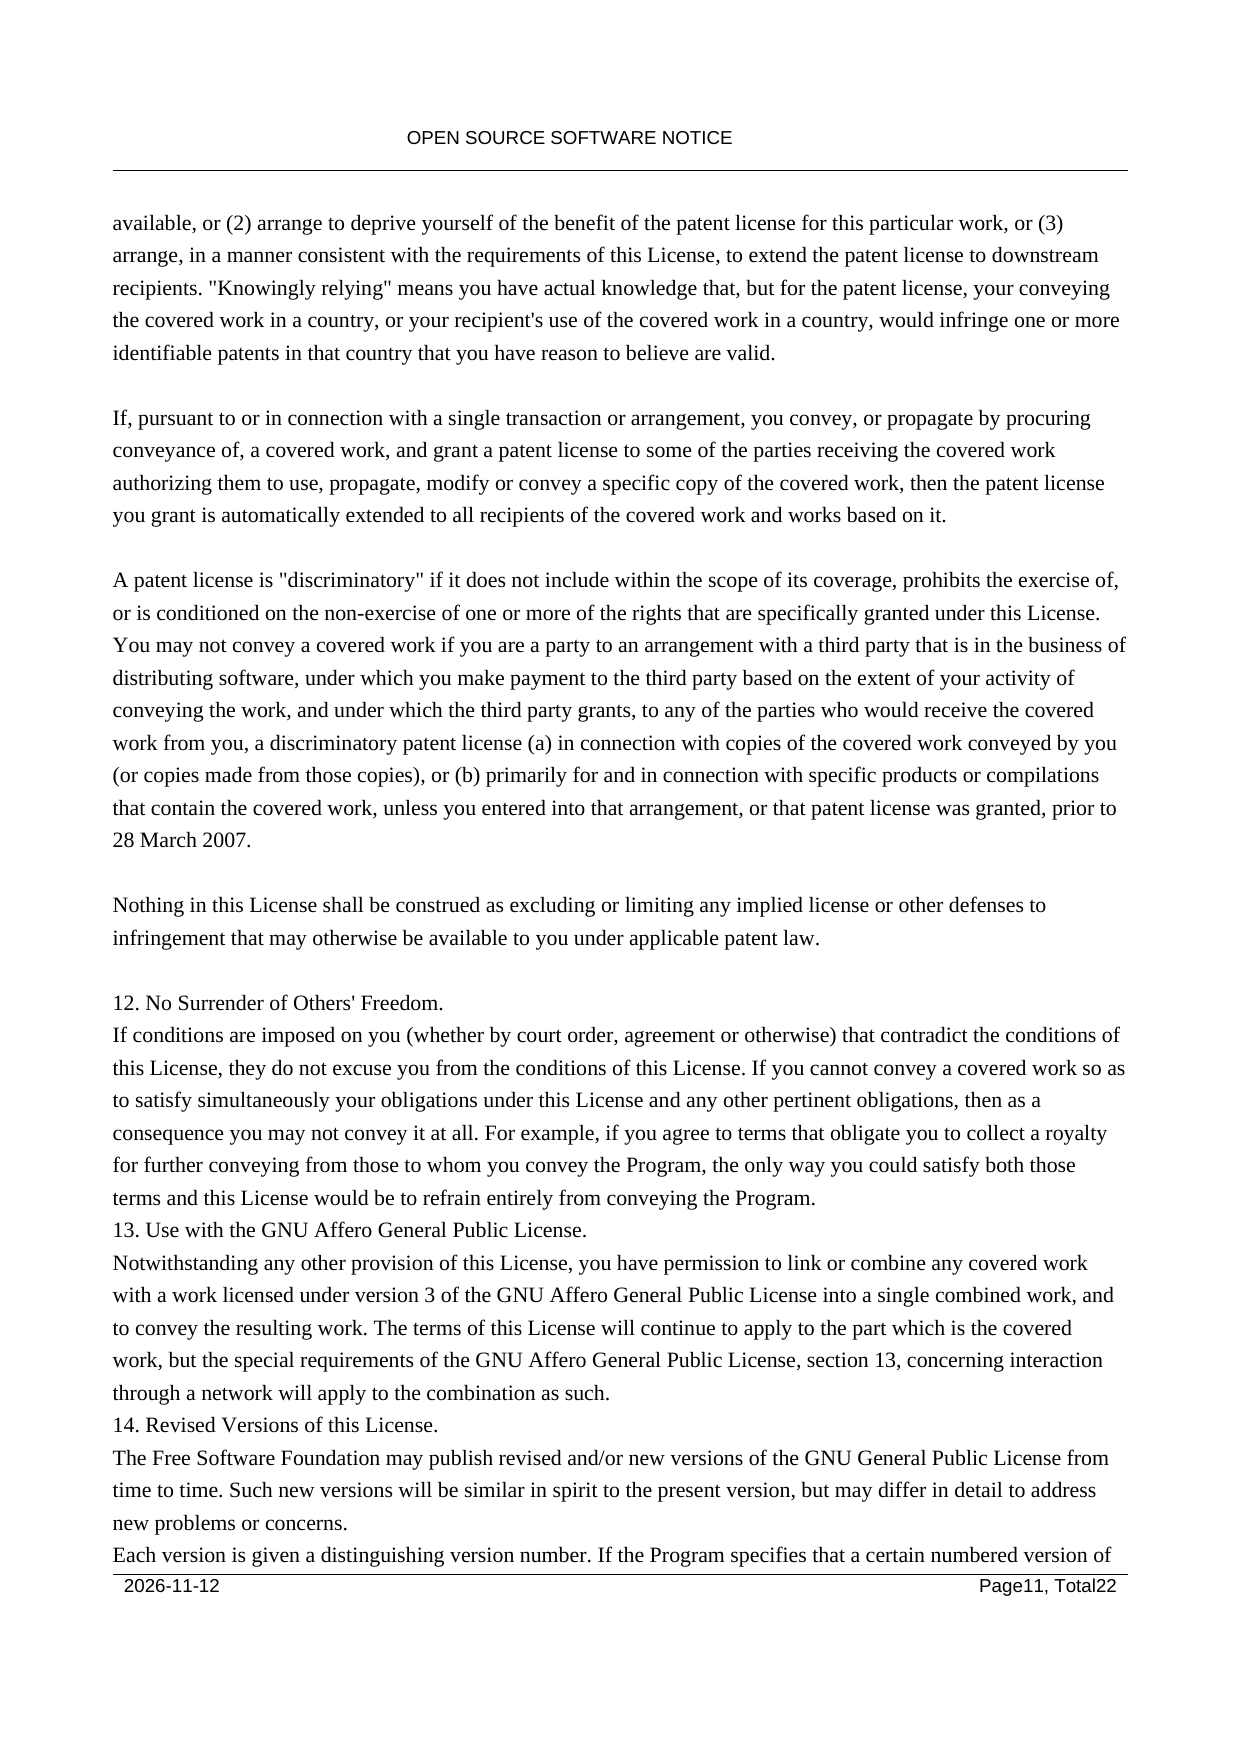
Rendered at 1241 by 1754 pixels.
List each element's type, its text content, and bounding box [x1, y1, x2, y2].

text Notwithstanding any other provision of this License, you have permission to link or combine any covered work with a work licensed under version 3 of the GNU Affero General Public License into a single combined work, and to convey the resulting work. The terms of this License will continue to apply to the part which is the covered work, but the special requirements of the GNU Affero General Public License, section 13, concerning interaction through a network will apply to the combination as such. [112, 1246, 1128, 1409]
text 13. Use with the GNU Affero General Public License. [112, 1214, 1128, 1246]
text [112, 1539, 1128, 1571]
text The Free Software Foundation may publish revised and/or new versions of the GNU General Public License from time to time. Such new versions will be similar in spirit to the present version, but may differ in detail to address new problems or concerns. [112, 1441, 1128, 1539]
text If, pursuant to or in connection with a single transaction or arrangement, you convey, or propagate by procuring conveyance of, a covered work, and grant a patent license to some of the parties receiving the covered work authorizing them to use, propagate, modify or convey a specific copy of the covered work, then the patent license you grant is automatically extended to all recipients of the covered work and works based on it. [112, 401, 1128, 531]
text Nothing in this License shall be construed as excluding or limiting any implied license or other defenses to infringement that may otherwise be available to you under applicable patent law. [112, 889, 1128, 954]
text 12. No Surrender of Others' Freedom. [112, 986, 1128, 1019]
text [112, 206, 1128, 369]
text 14. Revised Versions of this License. [112, 1409, 1128, 1441]
text A patent license is "discriminatory" if it does not include within the scope of its coverage, prohibits the exercise of, or is conditioned on the non-exercise of one or more of the rights that are specifically granted under this License. You may not convey a covered work if you are a party to an arrangement with a third party that is in the business of distributing software, under which you make payment to the third party based on the extent of your activity of conveying the work, and under which the third party grants, to any of the parties who would receive the covered work from you, a discriminatory patent license (a) in connection with copies of the covered work conveyed by you (or copies made from those copies), or (b) primarily for and in connection with specific products or compilations that contain the covered work, unless you entered into that arrangement, or that patent license was granted, prior to 28 March 2007. [112, 564, 1128, 856]
text If conditions are imposed on you (whether by court order, agreement or otherwise) that contradict the conditions of this License, they do not excuse you from the conditions of this License. If you cannot convey a covered work so as to satisfy simultaneously your obligations under this License and any other pertinent obligations, then as a consequence you may not convey it at all. For example, if you agree to terms that obligate you to collect a royalty for further conveying from those to whom you convey the Program, the only way you could satisfy both those terms and this License would be to refrain entirely from conveying the Program. [112, 1019, 1128, 1214]
